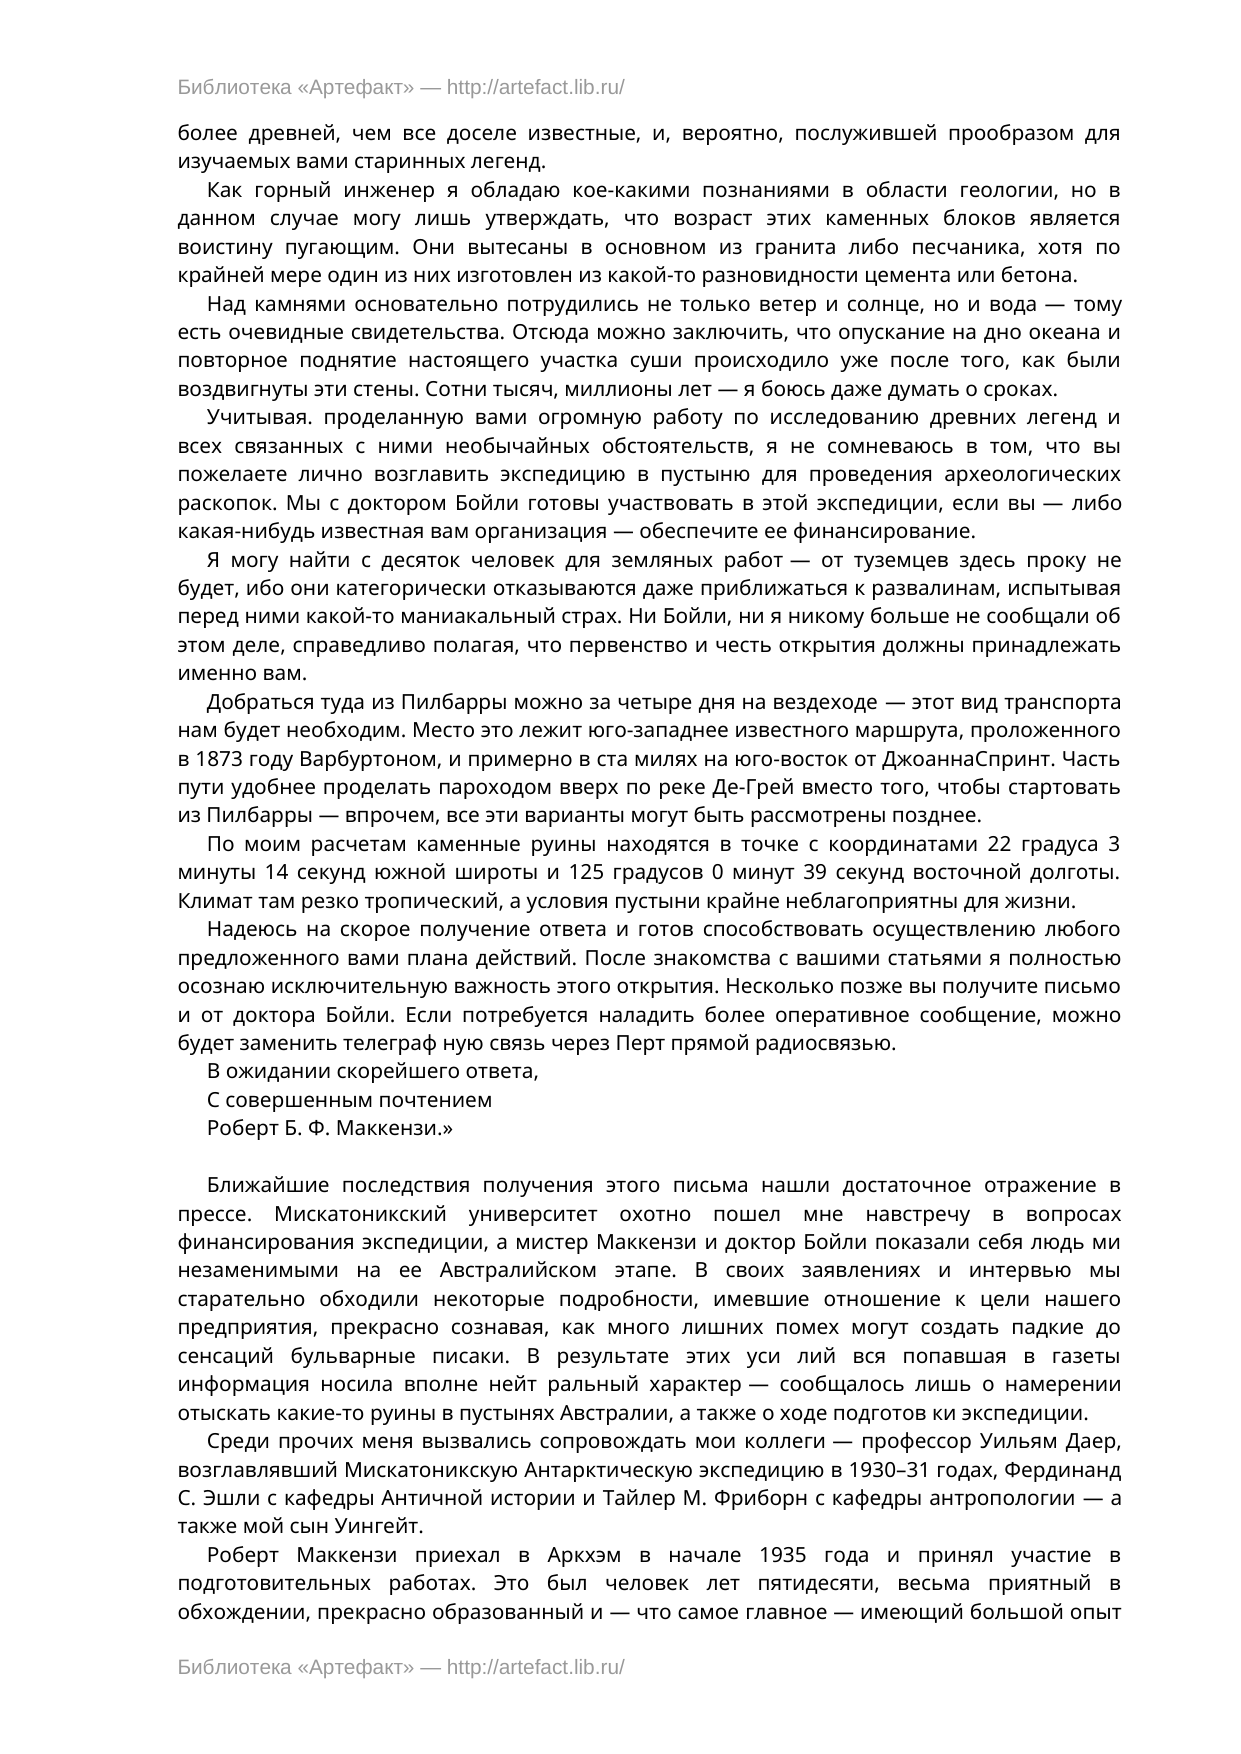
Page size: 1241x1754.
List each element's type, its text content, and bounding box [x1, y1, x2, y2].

text Как горный инженер я обладаю кое-какими познаниями в области геологии, но в данном случае могу лишь утверждать, что возраст этих каменных блоков является воистину пугающим. Они вытесаны в основном из гранита либо песчаника, хотя по крайней мере один из них изготовлен из какой-то разновидности цемента или бетона. [177, 175, 1122, 289]
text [177, 1540, 1122, 1625]
text Добраться туда из Пилбарры можно за четыре дня на вездеходе — этот вид транспорта нам будет необходим. Место это лежит юго-западнее известного маршрута, проложенного в 1873 году Варбуртоном, и примерно в ста милях на юго-восток от ДжоаннаСпринт. Часть пути удобнее проделать пароходом вверх по реке Де-Грей вместо того, чтобы стартовать из Пилбарры — впрочем, все эти варианты могут быть рассмотрены позднее. [177, 687, 1122, 829]
text С совершенным почтением [177, 1085, 1122, 1113]
text Над камнями основательно потрудились не только ветер и солнце, но и вода — тому есть очевидные свидетельства. Отсюда можно заключить, что опускание на дно океана и повторное поднятие настоящего участка суши происходило уже после того, как были воздвигнуты эти стены. Сотни тысяч, миллионы лет — я боюсь даже думать о сроках. [177, 289, 1122, 402]
text Надеюсь на скорое получение ответа и готов способствовать осуществлению любого предложенного вами плана действий. После знакомства с вашими статьями я полностью осознаю исключительную важность этого открытия. Несколько позже вы получите письмо и от доктора Бойли. Если потребуется наладить более оперативное сообщение, можно будет заменить телеграф ную связь через Перт прямой радиосвязью. [177, 914, 1122, 1057]
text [177, 118, 1122, 175]
text Ближайшие последствия получения этого письма нашли достаточное отражение в прессе. Мискатоникский университет охотно пошел мне навстречу в вопросах финансирования экспедиции, а мистер Маккензи и доктор Бойли показали себя людь ми незаменимыми на ее Австралийском этапе. В своих заявлениях и интервью мы старательно обходили некоторые подробности, имевшие отношение к цели нашего предприятия, прекрасно сознавая, как много лишних помех могут создать падкие до сенсаций бульварные писаки. В результате этих уси лий вся попавшая в газеты информация носила вполне нейт ральный характер — сообщалось лишь о намерении отыскать какие-то руины в пустынях Австралии, а также о ходе подготов ки экспедиции. [177, 1170, 1122, 1426]
text Роберт Б. Ф. Маккензи.» [177, 1113, 1122, 1142]
text По моим расчетам каменные руины находятся в точке с координатами 22 градуса 3 минуты 14 секунд южной широты и 125 градусов 0 минут 39 секунд восточной долготы. Климат там резко тропический, а условия пустыни крайне неблагоприятны для жизни. [177, 829, 1122, 914]
text В ожидании скорейшего ответа, [177, 1057, 1122, 1085]
text Среди прочих меня вызвались сопровождать мои коллеги — профессор Уильям Даер, возглавлявший Мискатоникскую Антарктическую экспедицию в 1930–31 годах, Фердинанд С. Эшли с кафедры Античной истории и Тайлер М. Фриборн с кафедры антропологии — а также мой сын Уингейт. [177, 1426, 1122, 1540]
text Учитывая. проделанную вами огромную работу по исследованию древних легенд и всех связанных с ними необычайных обстоятельств, я не сомневаюсь в том, что вы пожелаете лично возглавить экспедицию в пустыню для проведения археологических раскопок. Мы с доктором Бойли готовы участвовать в этой экспедиции, если вы — либо какая-нибудь известная вам организация — обеспечите ее финансирование. [177, 402, 1122, 545]
text Я могу найти с десяток человек для земляных работ — от туземцев здесь проку не будет, ибо они категорически отказываются даже приближаться к развалинам, испытывая перед ними какой-то маниакальный страх. Ни Бойли, ни я никому больше не сообщали об этом деле, справедливо полагая, что первенство и честь открытия должны принадлежать именно вам. [177, 545, 1122, 687]
